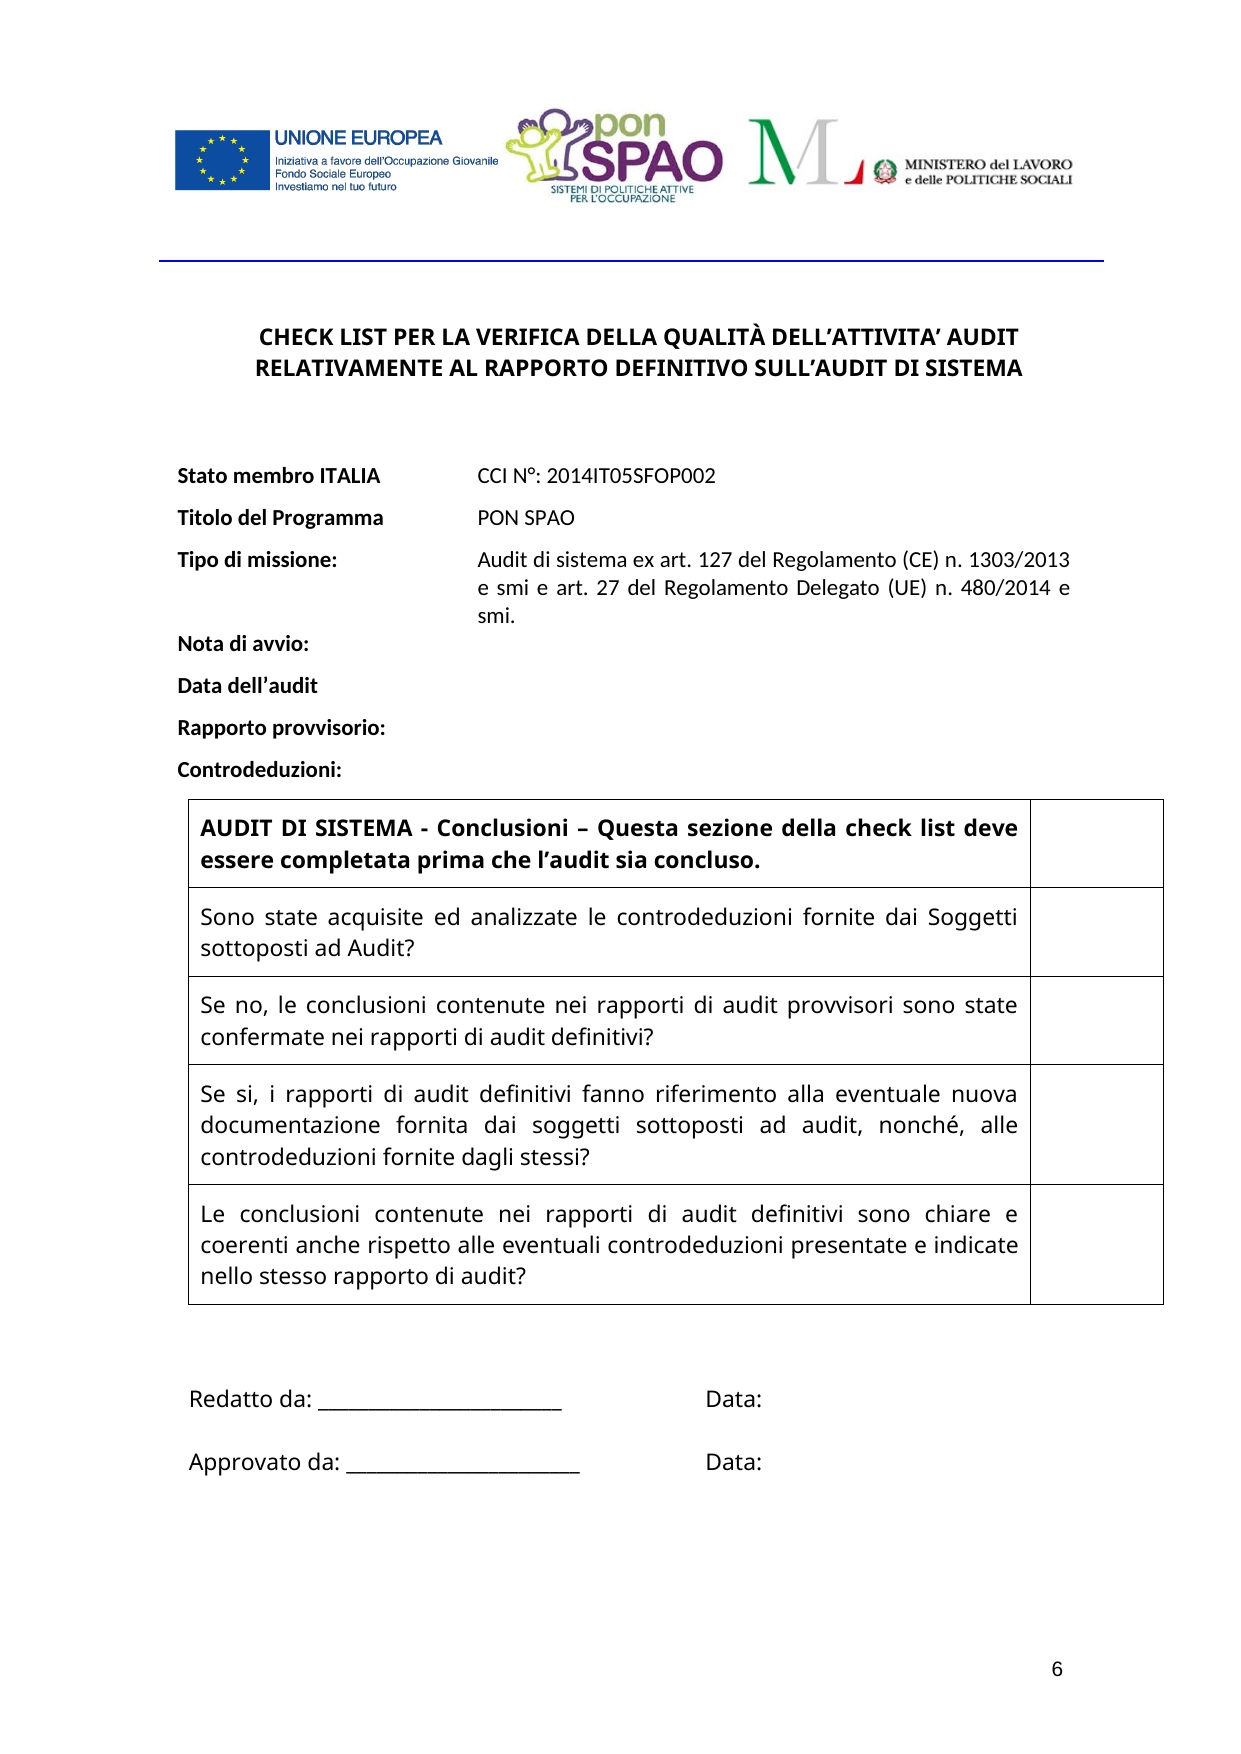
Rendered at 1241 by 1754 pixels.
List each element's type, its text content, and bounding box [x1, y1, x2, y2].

text Titolo del Programma PON SPAO [177, 503, 1063, 531]
text Stato membro ITALIA CCI N°: 2014IT05SFOP002 [177, 461, 1063, 489]
table_cell Se no, le conclusioni contenute nei rapporti di audit provvisori sono state confermate nei rapporti di audit definitivi? [189, 977, 1030, 1064]
text Rapporto provvisorio: [177, 713, 1063, 741]
table_header [1031, 800, 1163, 887]
text Tipo di missione: Audit di sistema ex art. 127 del Regolamento (CE) n. 1303/2013 e smi e art. 27 del Regolamento Delegato (UE) n. 480/2014 e smi. [177, 545, 1072, 629]
table_cell [1031, 1185, 1163, 1304]
table_cell [1031, 977, 1163, 1064]
text Approvato da: _______________________ Data: [188, 1446, 1063, 1477]
table_cell [1031, 1065, 1163, 1184]
table_cell Se si, i rapporti di audit definitivi fanno riferimento alla eventuale nuova documentazione fornita dai soggetti sottoposti ad audit, nonché, alle controdeduzioni fornite dagli stessi? [189, 1065, 1030, 1184]
text Nota di avvio: [177, 629, 1063, 657]
table_cell [1031, 888, 1163, 976]
text Controdeduzioni: [177, 755, 1063, 783]
text Redatto da: ________________________ Data: [188, 1383, 1063, 1414]
text CHECK LIST PER LA VERIFICA DELLA QUALITÀ DELL’ATTIVITA’ AUDIT RELATIVAMENTE AL RAPPORTO DEFINITIVO SULL’AUDIT DI SISTEMA [215, 321, 1063, 383]
table_cell Le conclusioni contenute nei rapporti di audit definitivi sono chiare e coerenti anche rispetto alle eventuali controdeduzioni presentate e indicate nello stesso rapporto di audit? [189, 1185, 1030, 1304]
table_cell Sono state acquisite ed analizzate le controdeduzioni fornite dai Soggetti sottoposti ad Audit? [189, 888, 1030, 976]
text Data dell’audit [177, 671, 1063, 699]
table_header AUDIT DI SISTEMA - Conclusioni – Questa sezione della check list deve essere completata prima che l’audit sia concluso. [189, 800, 1030, 887]
